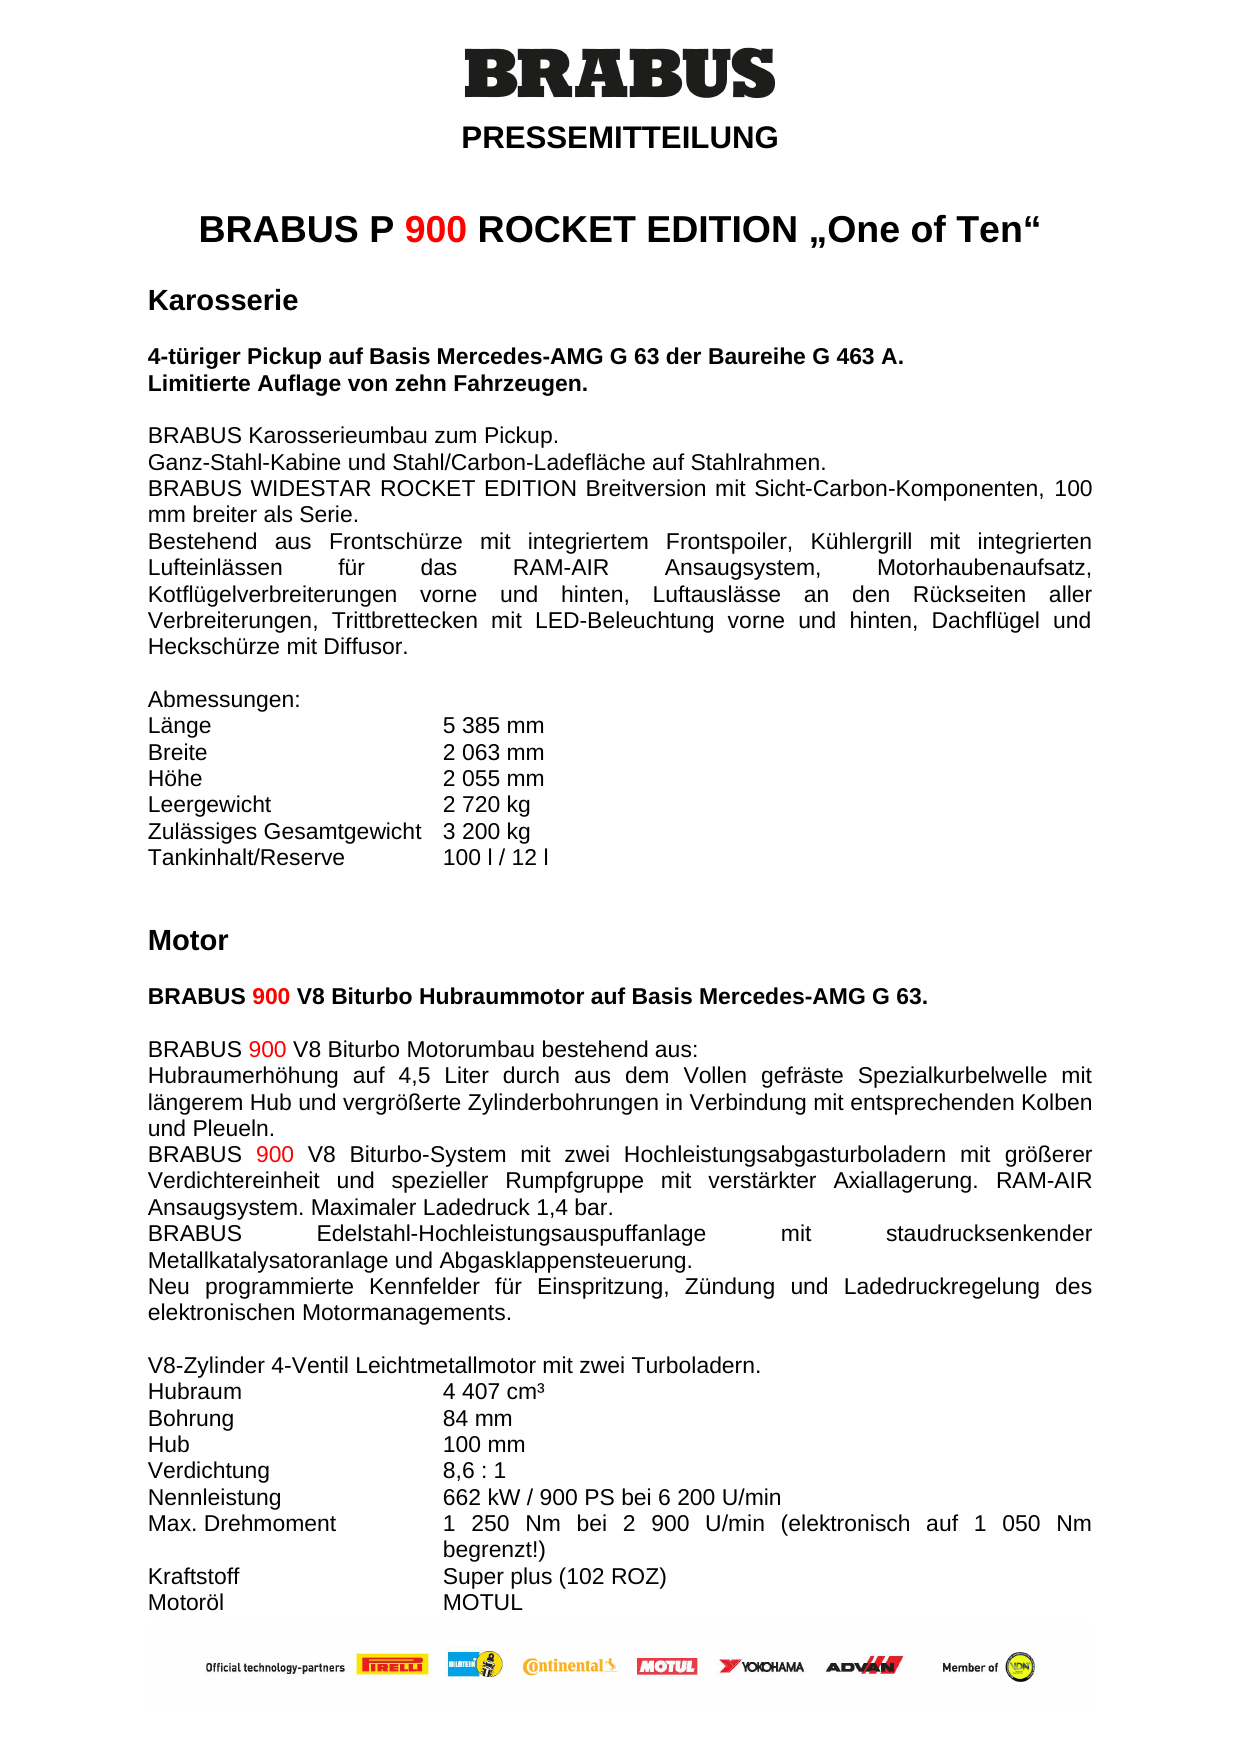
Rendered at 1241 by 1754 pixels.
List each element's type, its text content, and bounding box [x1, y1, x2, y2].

text 4-türiger Pickup auf Basis Mercedes-AMG G 63 der Baureihe G 463 A. [148, 343, 1092, 370]
text Hubraum 4 407 cm³ [148, 1378, 1092, 1405]
text BRABUS 900 V8 Biturbo-System mit zwei Hochleistungsabgasturboladern mit größerer Verdichtereinheit und spezieller Rumpfgruppe mit verstärkter Axiallagerung. RAM-AIR Ansaugsystem. Maximaler Ladedruck 1,4 bar. [148, 1141, 1092, 1220]
text Kraftstoff Super plus (102 ROZ) [148, 1563, 1092, 1589]
text Ganz-Stahl-Kabine und Stahl/Carbon-Ladefläche auf Stahlrahmen. [148, 449, 1092, 475]
text BRABUS P 900 ROCKET EDITION „One of Ten“ [148, 207, 1092, 250]
picture [148, 1622, 1093, 1713]
text Verdichtung 8,6 : 1 [148, 1457, 1092, 1484]
text Nennleistung 662 kW / 900 PS bei 6 200 U/min [148, 1484, 1092, 1510]
text Karosserie [148, 283, 1092, 317]
text Max. Drehmoment 1 250 Nm bei 2 900 U/min (elektronisch auf 1 050 Nm begrenzt!) [148, 1510, 1092, 1563]
text V8-Zylinder 4-Ventil Leichtmetallmotor mit zwei Turboladern. [148, 1352, 1092, 1378]
text Limitierte Auflage von zehn Fahrzeugen. [148, 370, 1092, 396]
text Motor [148, 923, 1092, 957]
text BRABUS WIDESTAR ROCKET EDITION Breitversion mit Sicht-Carbon-Komponenten, 100 mm breiter als Serie. [148, 475, 1092, 528]
text Länge 5 385 mm [148, 712, 1092, 739]
text Zulässiges Gesamtgewicht 3 200 kg [148, 818, 1092, 844]
text Neu programmierte Kennfelder für Einspritzung, Zündung und Ladedruckregelung des elektronischen Motormanagements. [148, 1273, 1092, 1326]
picture [464, 41, 782, 98]
text BRABUS Edelstahl-Hochleistungsauspuffanlage mit staudrucksenkender Metallkatalysatoranlage und Abgasklappensteuerung. [148, 1220, 1092, 1273]
text BRABUS 900 V8 Biturbo Motorumbau bestehend aus: [148, 1036, 1092, 1062]
text Leergewicht 2 720 kg [148, 791, 1092, 818]
text Bestehend aus Frontschürze mit integriertem Frontspoiler, Kühlergrill mit integrierten Lufteinlässen für das RAM-AIR Ansaugsystem, Motorhaubenaufsatz, Kotflügelverbreiterungen vorne und hinten, Luftauslässe an den Rückseiten aller Verbreiterungen, Trittbrettecken mit LED-Beleuchtung vorne und hinten, Dachflügel und Heckschürze mit Diffusor. [148, 528, 1092, 659]
text Abmessungen: [148, 686, 1092, 712]
text Motoröl MOTUL [148, 1589, 1092, 1616]
text Bohrung 84 mm [148, 1405, 1092, 1431]
text BRABUS 900 V8 Biturbo Hubraummotor auf Basis Mercedes-AMG G 63. [148, 983, 1092, 1009]
text Hubraumerhöhung auf 4,5 Liter durch aus dem Vollen gefräste Spezialkurbelwelle mit längerem Hub und vergrößerte Zylinderbohrungen in Verbindung mit entsprechenden Kolben und Pleueln. [148, 1062, 1092, 1141]
text BRABUS Karosserieumbau zum Pickup. [148, 422, 1092, 449]
text Tankinhalt/Reserve 100 l / 12 l [148, 844, 1092, 870]
text Breite 2 063 mm [148, 739, 1092, 765]
text Hub 100 mm [148, 1431, 1092, 1457]
text Höhe 2 055 mm [148, 765, 1092, 791]
